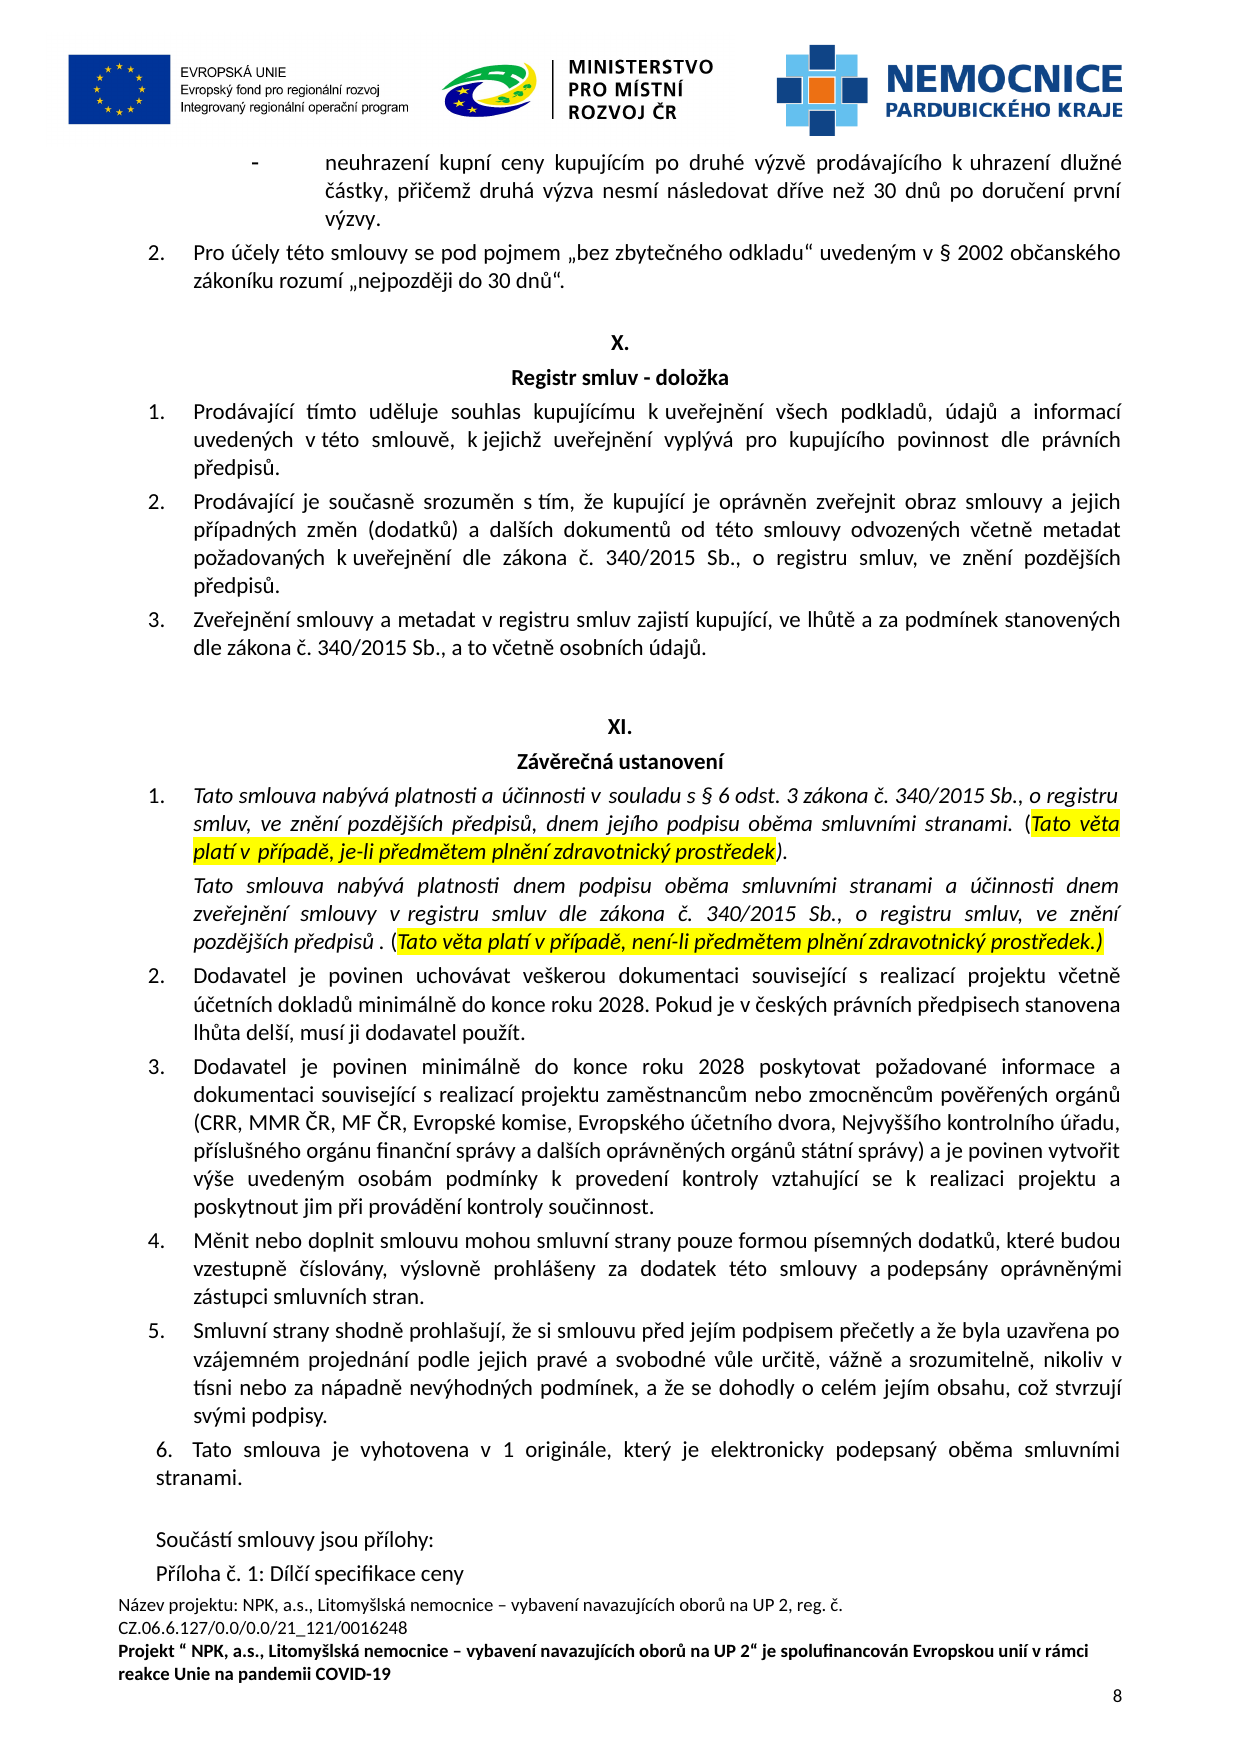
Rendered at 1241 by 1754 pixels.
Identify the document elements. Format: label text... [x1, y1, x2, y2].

list Prodávající tímto uděluje souhlas kupujícímu k uveřejnění všech podkladů, údajů a informací uvedených v této smlouvě, k jejichž uveřejnění vyplývá pro kupujícího povinnost dle právních předpisů. [148, 397, 1122, 481]
list neuhrazení kupní ceny kupujícím po druhé výzvě prodávajícího k uhrazení dlužné částky, přičemž druhá výzva nesmí následovat dříve než 30 dnů po doručení první výzvy. [251, 148, 1122, 232]
text Závěrečná ustanovení [118, 747, 1122, 775]
text Součástí smlouvy jsou přílohy: [156, 1525, 1122, 1553]
list Měnit nebo doplnit smlouvu mohou smluvní strany pouze formou písemných dodatků, které budou vzestupně číslovány, výslovně prohlášeny za dodatek této smlouvy a podepsány oprávněnými zástupci smluvních stran. [148, 1226, 1122, 1310]
list Smluvní strany shodně prohlašují, že si smlouvu před jejím podpisem přečetly a že byla uzavřena po vzájemném projednání podle jejich pravé a svobodné vůle určitě, vážně a srozumitelně, nikoliv v tísni nebo za nápadně nevýhodných podmínek, a že se dohodly o celém jejím obsahu, což stvrzují svými podpisy. [148, 1317, 1122, 1429]
text Příloha č. 1: Dílčí specifikace ceny [156, 1559, 1122, 1588]
list Pro účely této smlouvy se pod pojmem „bez zbytečného odkladu“ uvedeným v § 2002 občanského zákoníku rozumí „nejpozději do 30 dnů“. [148, 238, 1122, 294]
list Tato smlouva nabývá platnosti a účinnosti v souladu s § 6 odst. 3 zákona č. 340/2015 Sb., o registru smluv, ve znění pozdějších předpisů, dnem jejího podpisu oběma smluvními stranami. (Tato věta platí v případě, je-li předmětem plnění zdravotnický prostředek). [148, 781, 1122, 865]
picture [46, 32, 735, 147]
list Dodavatel je povinen uchovávat veškerou dokumentaci související s realizací projektu včetně účetních dokladů minimálně do konce roku 2028. Pokud je v českých právních předpisech stanovena lhůta delší, musí ji dodavatel použít. [148, 962, 1122, 1046]
list Dodavatel je povinen minimálně do konce roku 2028 poskytovat požadované informace a dokumentaci související s realizací projektu zaměstnancům nebo zmocněncům pověřených orgánů (CRR, MMR ČR, MF ČR, Evropské komise, Evropského účetního dvora, Nejvyššího kontrolního úřadu, příslušného orgánu finanční správy a dalších oprávněných orgánů státní správy) a je povinen vytvořit výše uvedeným osobám podmínky k provedení kontroly vztahující se k realizaci projektu a poskytnout jim při provádění kontroly součinnost. [148, 1052, 1122, 1220]
text Tato smlouva nabývá platnosti dnem podpisu oběma smluvními stranami a účinnosti dnem zveřejnění smlouvy v registru smluv dle zákona č. 340/2015 Sb., o registru smluv, ve znění pozdějších předpisů . (Tato věta platí v případě, není-li předmětem plnění zdravotnický prostředek.) [193, 871, 1122, 955]
text Registr smluv - doložka [118, 363, 1122, 391]
picture [775, 43, 1123, 137]
text XI. [118, 712, 1122, 741]
list Zveřejnění smlouvy a metadat v registru smluv zajistí kupující, ve lhůtě a za podmínek stanovených dle zákona č. 340/2015 Sb., a to včetně osobních údajů. [148, 606, 1122, 662]
text X. [118, 328, 1122, 356]
list Prodávající je současně srozuměn s tím, že kupující je oprávněn zveřejnit obraz smlouvy a jejich případných změn (dodatků) a dalších dokumentů od této smlouvy odvozených včetně metadat požadovaných k uveřejnění dle zákona č. 340/2015 Sb., o registru smluv, ve znění pozdějších předpisů. [148, 487, 1122, 599]
text 6. Tato smlouva je vyhotovena v 1 originále, který je elektronicky podepsaný oběma smluvními stranami. [156, 1435, 1122, 1491]
